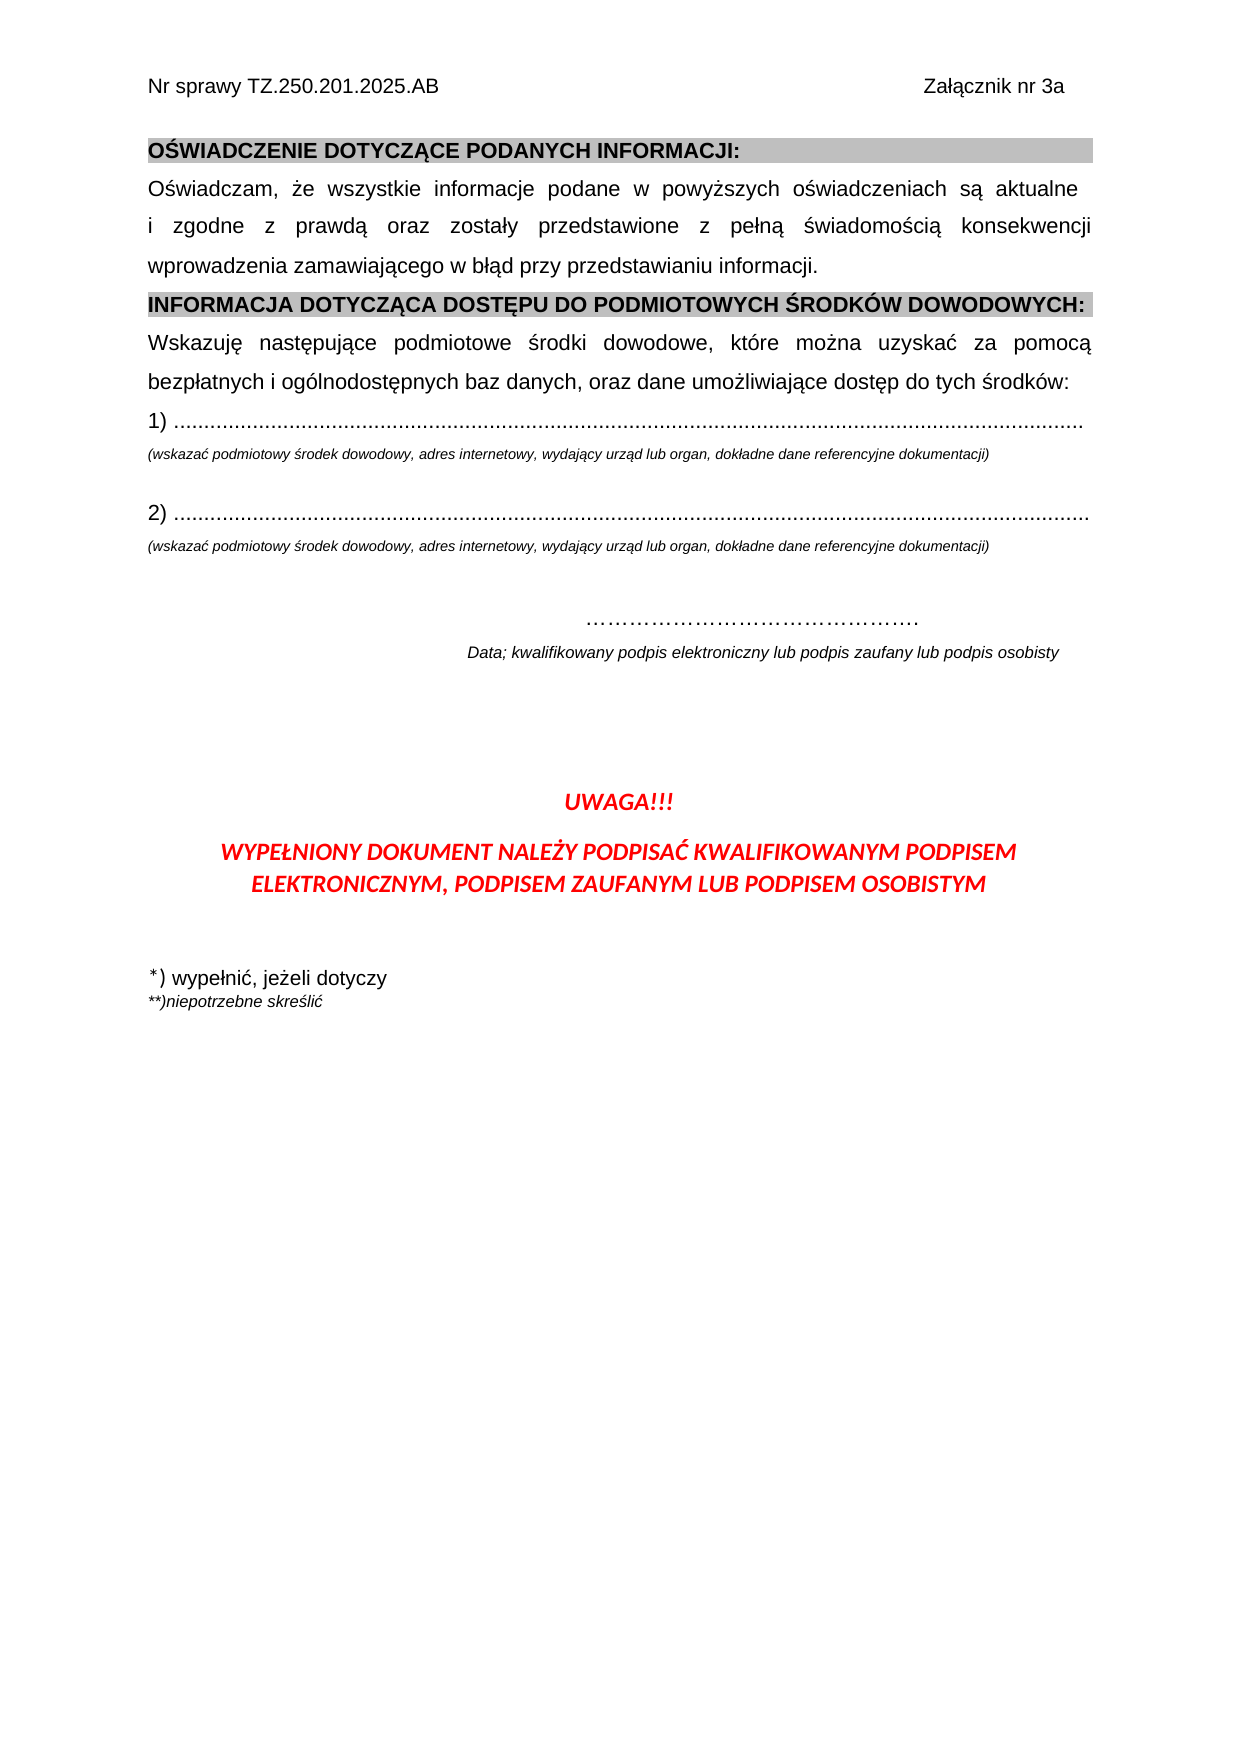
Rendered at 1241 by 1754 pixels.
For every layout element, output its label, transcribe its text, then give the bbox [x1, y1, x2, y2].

text **)niepotrzebne skreślić [148, 992, 1093, 1011]
text OŚWIADCZENIE DOTYCZĄCE PODANYCH INFORMACJI: [148, 138, 1093, 163]
text *) wypełnić, jeżeli dotyczy [148, 963, 1093, 992]
text (wskazać podmiotowy środek dowodowy, adres internetowy, wydający urząd lub organ, dokładne dane referencyjne dokumentacji) [148, 538, 1093, 592]
text UWAGA!!! [148, 786, 1093, 817]
text Data; kwalifikowany podpis elektroniczny lub podpis zaufany lub podpis osobisty [148, 643, 1093, 662]
text ………………………………………. [148, 605, 1093, 630]
text 2) ....................................................................................................................................................... [148, 500, 1093, 525]
text Oświadczam, że wszystkie informacje podane w powyższych oświadczeniach są aktualne i zgodne z prawdą oraz zostały przedstawione z pełną świadomością konsekwencji wprowadzenia zamawiającego w błąd przy przedstawianiu informacji. [148, 175, 1093, 278]
text WYPEŁNIONY DOKUMENT NALEŻY PODPISAĆ KWALIFIKOWANYM PODPISEM ELEKTRONICZNYM, PODPISEM ZAUFANYM LUB PODPISEM OSOBISTYM [148, 836, 1093, 899]
text Wskazuję następujące podmiotowe środki dowodowe, które można uzyskać za pomocą bezpłatnych i ogólnodostępnych baz danych, oraz dane umożliwiające dostęp do tych środków: [148, 329, 1093, 395]
text 1) ...................................................................................................................................................... [148, 408, 1093, 433]
text (wskazać podmiotowy środek dowodowy, adres internetowy, wydający urząd lub organ, dokładne dane referencyjne dokumentacji) [148, 446, 1093, 463]
text INFORMACJA DOTYCZĄCA DOSTĘPU DO PODMIOTOWYCH ŚRODKÓW DOWODOWYCH: [148, 292, 1093, 317]
